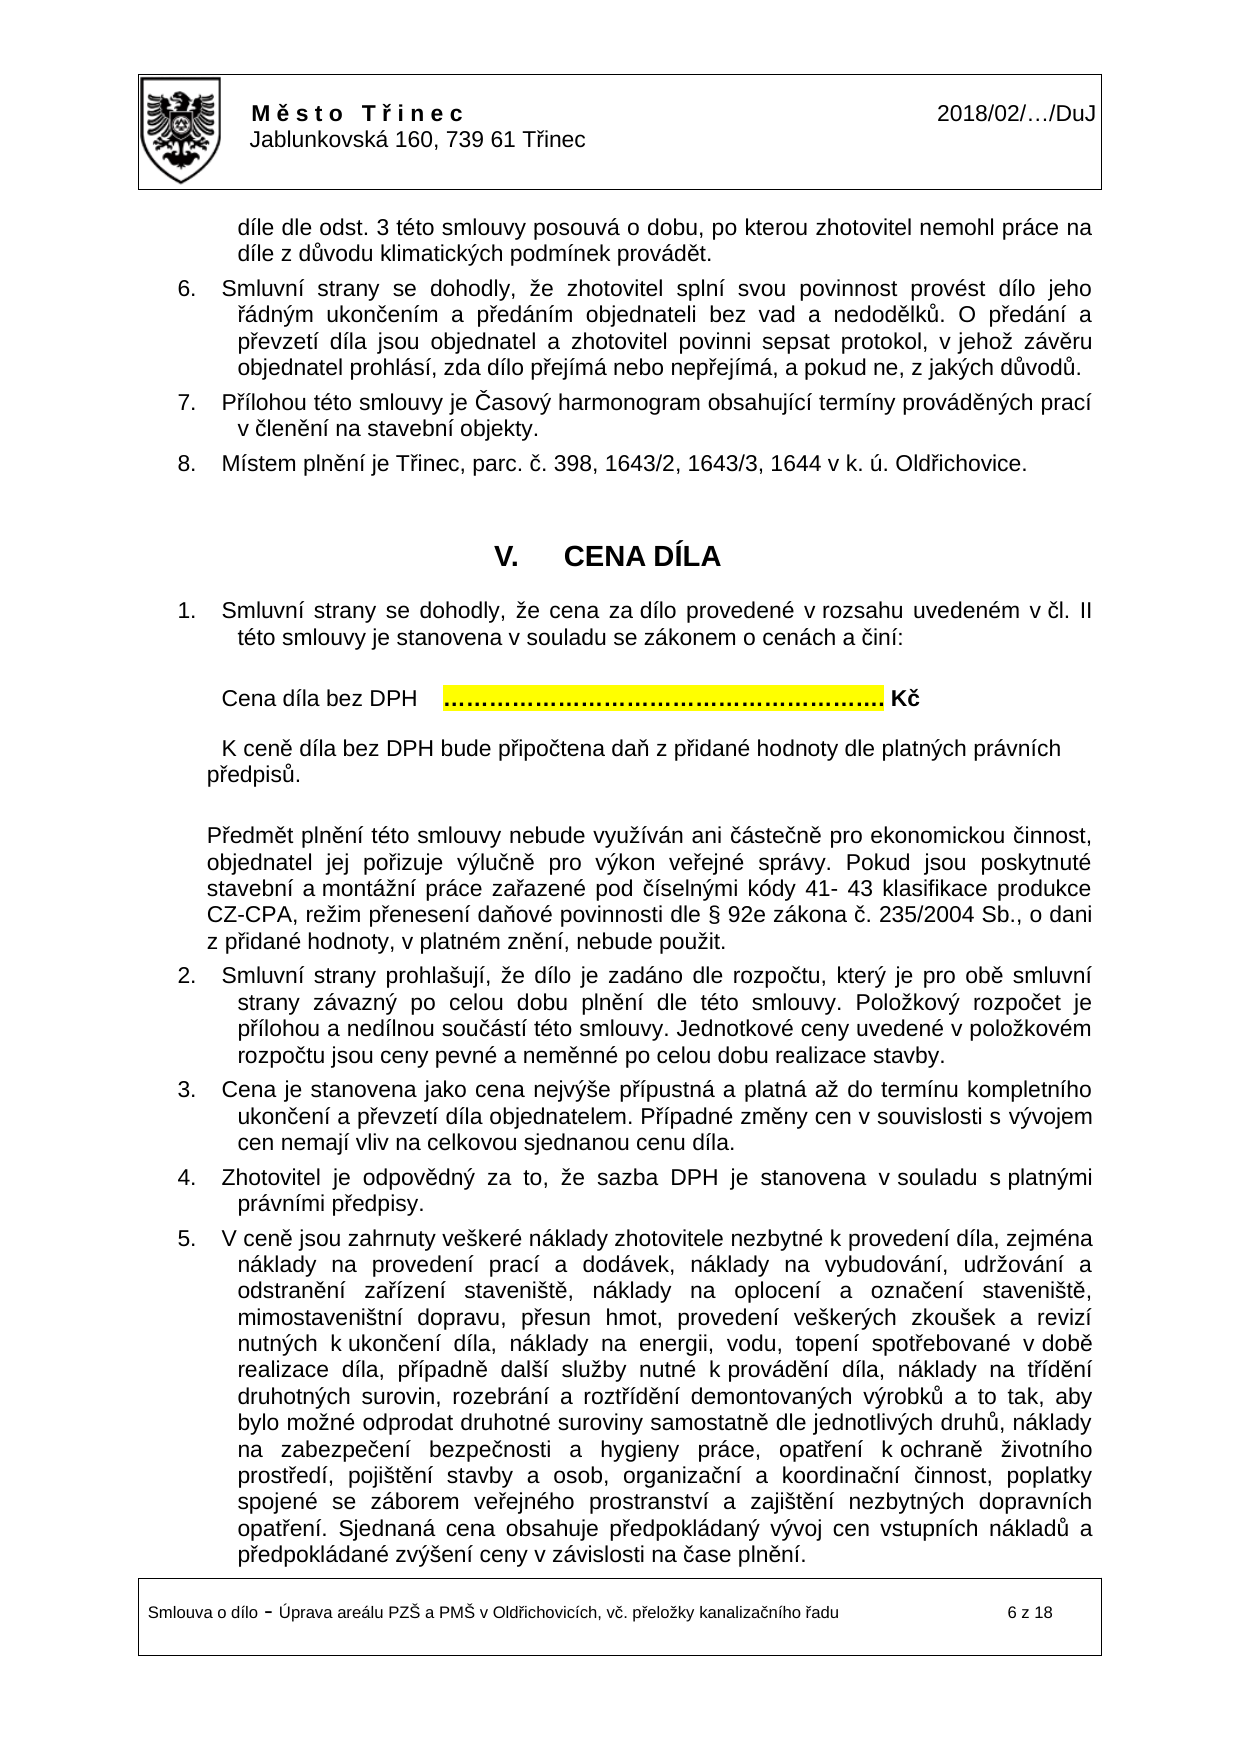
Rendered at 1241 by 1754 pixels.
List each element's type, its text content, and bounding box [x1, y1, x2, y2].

subtitle 3. Cena je stanovena jako cena nejvýše přípustná a platná až do termínu kompletního ukončení a převzetí díla objednatelem. Případné změny cen v souvislosti s vývojem cen nemají vliv na celkovou sjednanou cenu díla. [177, 1076, 1093, 1155]
subtitle 2. Smluvní strany prohlašují, že dílo je zadáno dle rozpočtu, který je pro obě smluvní strany závazný po celou dobu plnění dle této smlouvy. Položkový rozpočet je přílohou a nedílnou součástí této smlouvy. Jednotkové ceny uvedené v položkovém rozpočtu jsou ceny pevné a neměnné po celou dobu realizace stavby. [177, 962, 1093, 1068]
subtitle 4. Zhotovitel je odpovědný za to, že sazba DPH je stanovena v souladu s platnými právními předpisy. [177, 1164, 1093, 1216]
text Předmět plnění této smlouvy nebude využíván ani částečně pro ekonomickou činnost, objednatel jej pořizuje výlučně pro výkon veřejné správy. Pokud jsou poskytnuté stavební a montážní práce zařazené pod číselnými kódy 41- 43 klasifikace produkce CZ-CPA, režim přenesení daňové povinnosti dle § 92e zákona č. 235/2004 Sb., o dani z přidané hodnoty, v platném znění, nebude použit. [207, 822, 1093, 954]
subtitle 1. Smluvní strany se dohodly, že cena za dílo provedené v rozsahu uvedeném v čl. II této smlouvy je stanovena v souladu se zákonem o cenách a činí: [177, 597, 1093, 650]
text K ceně díla bez DPH bude připočtena daň z přidané hodnoty dle platných právních předpisů. [207, 735, 1093, 788]
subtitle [177, 214, 1093, 267]
text Cena díla bez DPH …………………………………………………. Kč [148, 684, 1093, 711]
subtitle 8. Místem plnění je Třinec, parc. č. 398, 1643/2, 1643/3, 1644 v k. ú. Oldřichovice. [177, 450, 1093, 476]
subtitle 5. V ceně jsou zahrnuty veškeré náklady zhotovitele nezbytné k provedení díla, zejména náklady na provedení prací a dodávek, náklady na vybudování, udržování a odstranění zařízení staveniště, náklady na oplocení a označení staveniště, mimostaveništní dopravu, přesun hmot, provedení veškerých zkoušek a revizí nutných k ukončení díla, náklady na energii, vodu, topení spotřebované v době realizace díla, případně další služby nutné k provádění díla, náklady na třídění druhotných surovin, rozebrání a roztřídění demontovaných výrobků a to tak, aby bylo možné odprodat druhotné suroviny samostatně dle jednotlivých druhů, náklady na zabezpečení bezpečnosti a hygieny práce, opatření k ochraně životního prostředí, pojištění stavby a osob, organizační a koordinační činnost, poplatky spojené se záborem veřejného prostranství a zajištění nezbytných dopravních opatření. Sjednaná cena obsahuje předpokládaný vývoj cen vstupních nákladů a předpokládané zvýšení ceny v závislosti na čase plnění. [177, 1225, 1093, 1567]
subtitle 6. Smluvní strany se dohodly, že zhotovitel splní svou povinnost provést dílo jeho řádným ukončením a předáním objednateli bez vad a nedodělků. O předání a převzetí díla jsou objednatel a zhotovitel povinni sepsat protokol, v jehož závěru objednatel prohlásí, zda dílo přejímá nebo nepřejímá, a pokud ne, z jakých důvodů. [177, 275, 1093, 380]
subtitle CENA DÍLA [148, 539, 1093, 572]
subtitle 7. Přílohou této smlouvy je Časový harmonogram obsahující termíny prováděných prací v členění na stavební objekty. [177, 389, 1093, 441]
